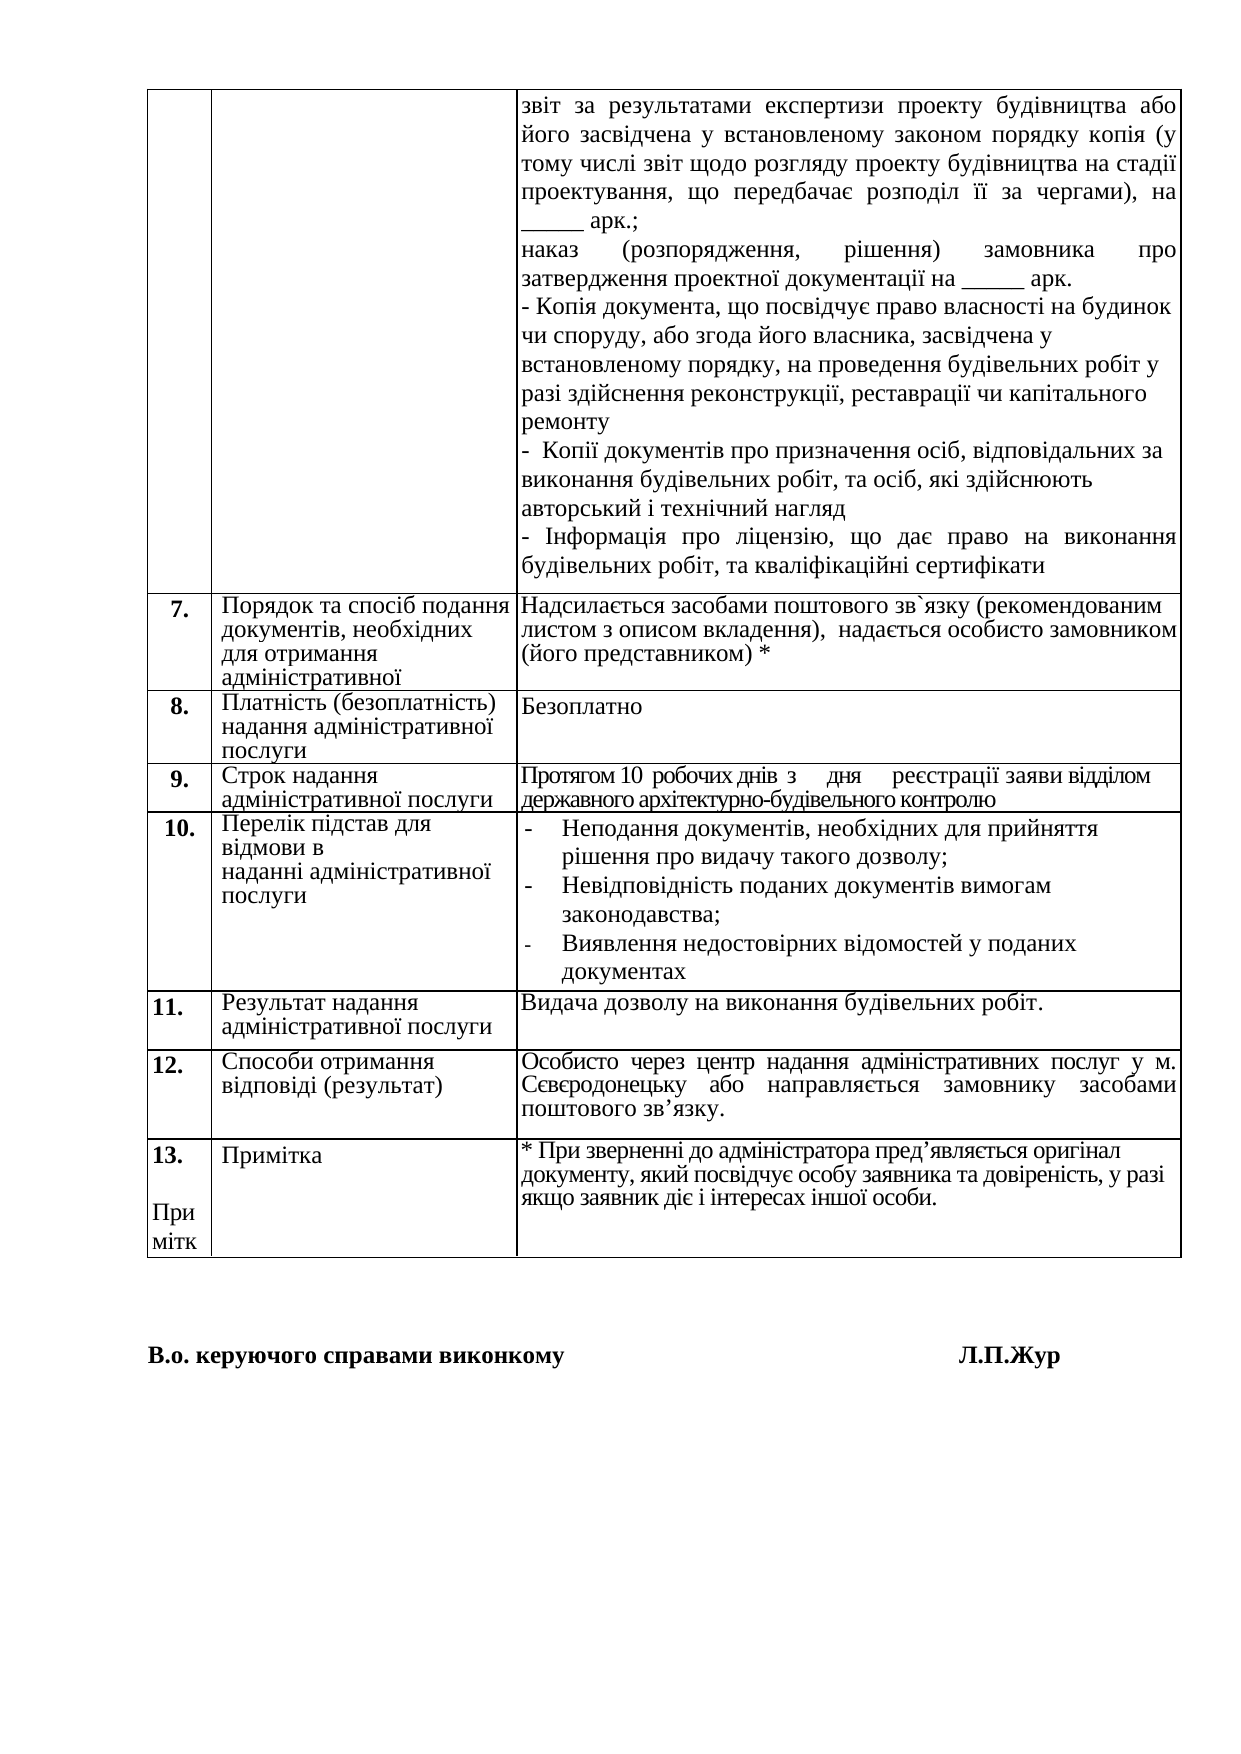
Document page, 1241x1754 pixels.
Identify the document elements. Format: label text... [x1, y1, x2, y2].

table_cell Особисто через центр надання адміністративних послуг у м. Сєвєродонецьку або направляється замовнику засобами поштового зв’язку. [518, 1051, 1180, 1138]
table_cell Неподання документів, необхідних для прийняття рішення про видачу такого дозволу; Невідповідність поданих документів вимогам законодавства; Виявлення недостовірних відомостей у поданих документах [518, 813, 1180, 990]
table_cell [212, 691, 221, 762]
table_cell 9. [148, 764, 211, 811]
table_cell 10. [148, 813, 211, 990]
table_cell 8. [148, 691, 211, 762]
table_cell Видача дозволу на виконання будівельних робіт. [518, 992, 1180, 1049]
table_cell Примітка [212, 1140, 516, 1256]
table_cell 7. [148, 594, 211, 689]
table_cell [148, 90, 211, 592]
table_cell звіт за результатами експертизи проекту будівництва або його засвідчена у встановленому законом порядку копія (у тому числі звіт щодо розгляду проекту будівництва на стадії проектування, що передбачає розподіл її за чергами), на _____ арк.; наказ (розпорядження, рішення) замовника про затвердження проектної документації на _____ арк. - Копія документа, що посвідчує право власності на будинок чи споруду, або згода його власника, засвідчена у встановленому порядку, на проведення будівельних робіт у разі здійснення реконструкції, реставрації чи капітального ремонту - Копії документів про призначення осіб, відповідальних за виконання будівельних робіт, та осіб, які здійснюють авторський і технічний нагляд - Інформація про ліцензію, що дає право на виконання будівельних робіт, та кваліфікаційні сертифікати [518, 90, 1180, 592]
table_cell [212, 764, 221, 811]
table_cell 11. [148, 992, 211, 1049]
table_cell [212, 90, 516, 592]
table_cell Перелік підстав для відмови в наданні адміністративної послуги [212, 813, 516, 990]
text В.о. керуючого справами виконкому Л.П.Жур [148, 1341, 1152, 1369]
table_cell Надсилається засобами поштового зв`язку (рекомендованим листом з описом вкладення), надається особисто замовником (його представником) * [518, 594, 1180, 689]
table_cell * При зверненні до адміністратора пред’являється оригінал документу, який посвідчує особу заявника та довіреність, у разі якщо заявник діє і інтересах іншої особи. [518, 1140, 1180, 1256]
table_cell Результат надання адміністративної послуги [212, 992, 516, 1049]
table_cell Способи отримання відповіді (результат) [212, 1051, 516, 1138]
table_cell Безоплатно [518, 691, 1180, 762]
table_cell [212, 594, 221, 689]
table_cell 12. [148, 1051, 211, 1138]
